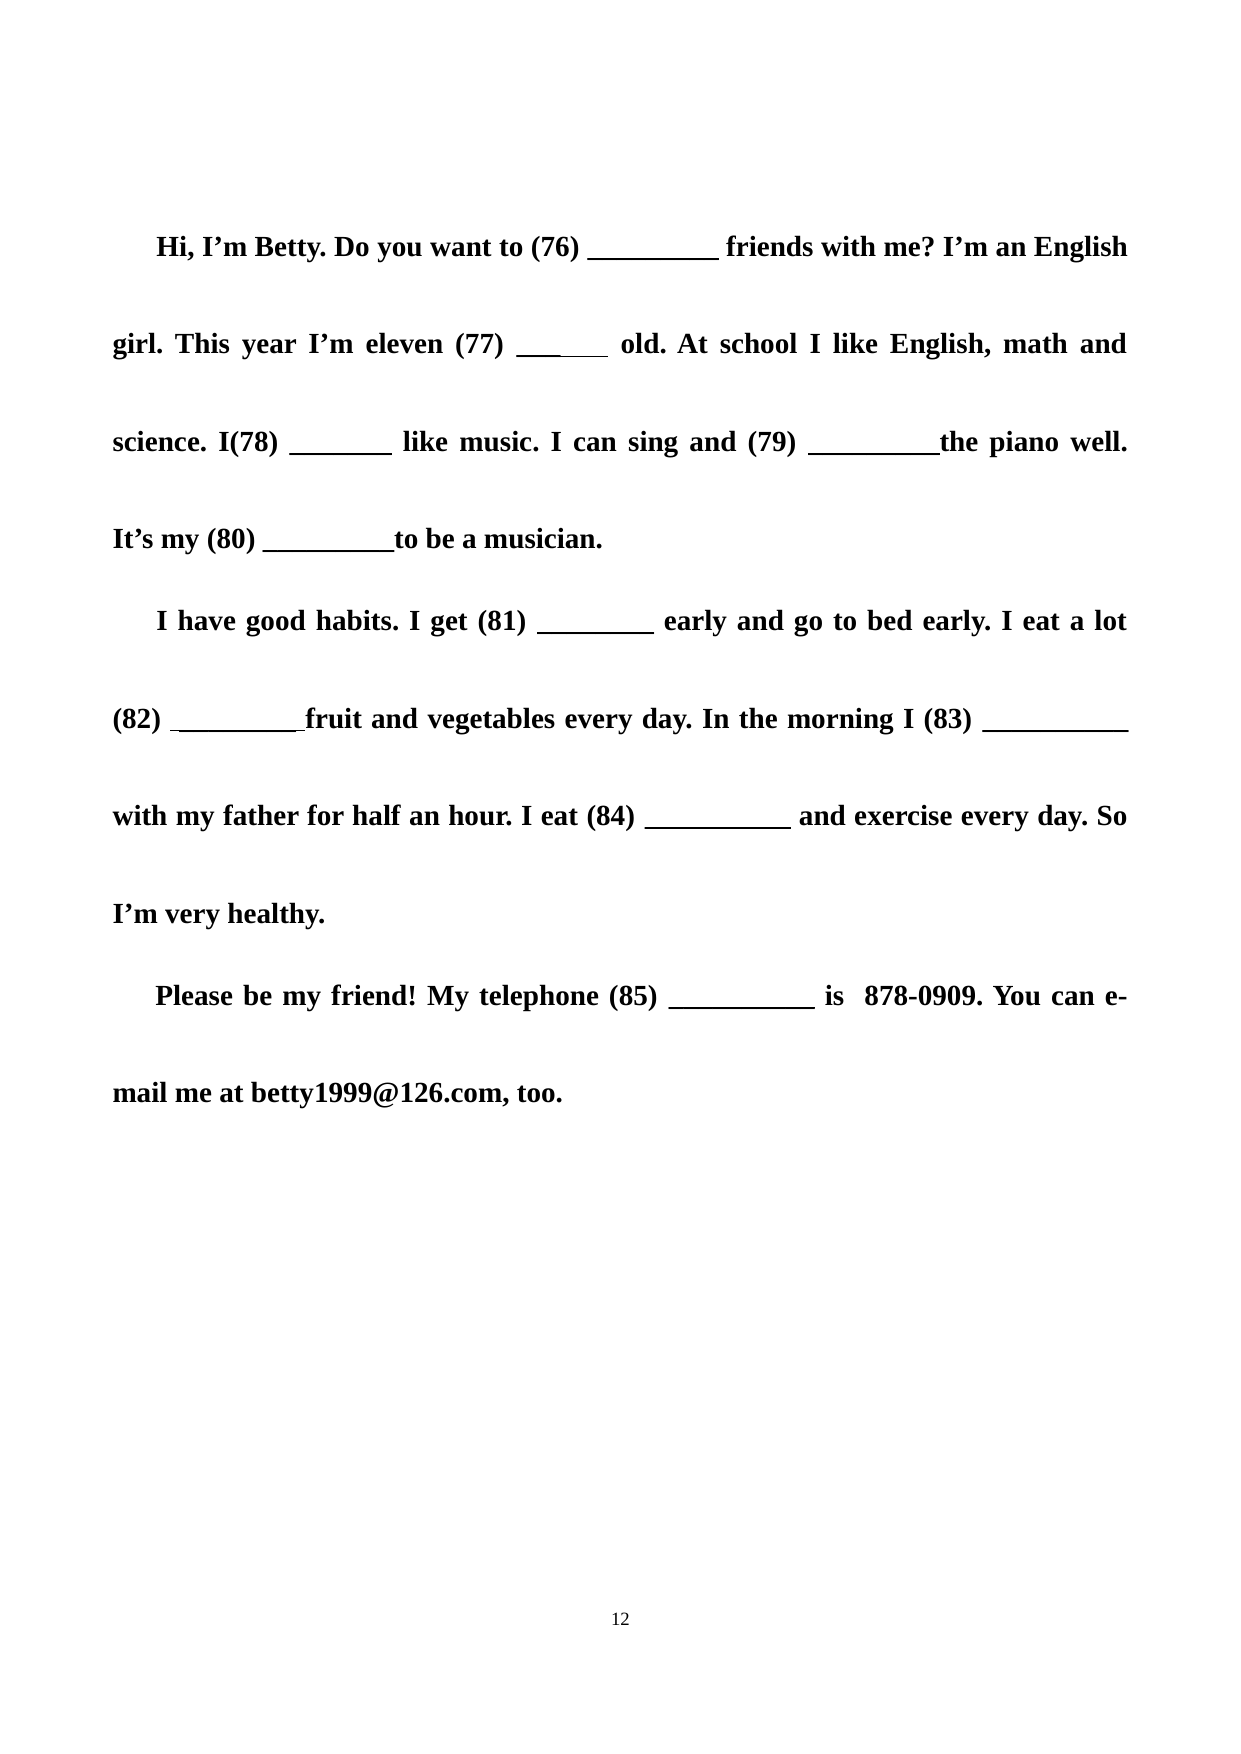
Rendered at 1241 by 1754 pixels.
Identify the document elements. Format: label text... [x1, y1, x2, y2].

text Hi, I’m Betty. Do you want to (76) _________ friends with me? I’m an English girl. This year I’m eleven (77) ___ old. At school I like English, math and science. I(78) _______ like music. I can sing and (79) _________the piano well. It’s my (80) _________to be a musician. [112, 213, 1128, 571]
text Please be my friend! My telephone (85) __________ is 878-0909. You can e-mail me at betty1999@126.com, too. [112, 962, 1128, 1124]
text I have good habits. I get (81) ________ early and go to bed early. I eat a lot (82) ________ fruit and vegetables every day. In the morning I (83) __________ with my father for half an hour. I eat (84) __________ and exercise every day. So I’m very healthy. [112, 588, 1128, 945]
